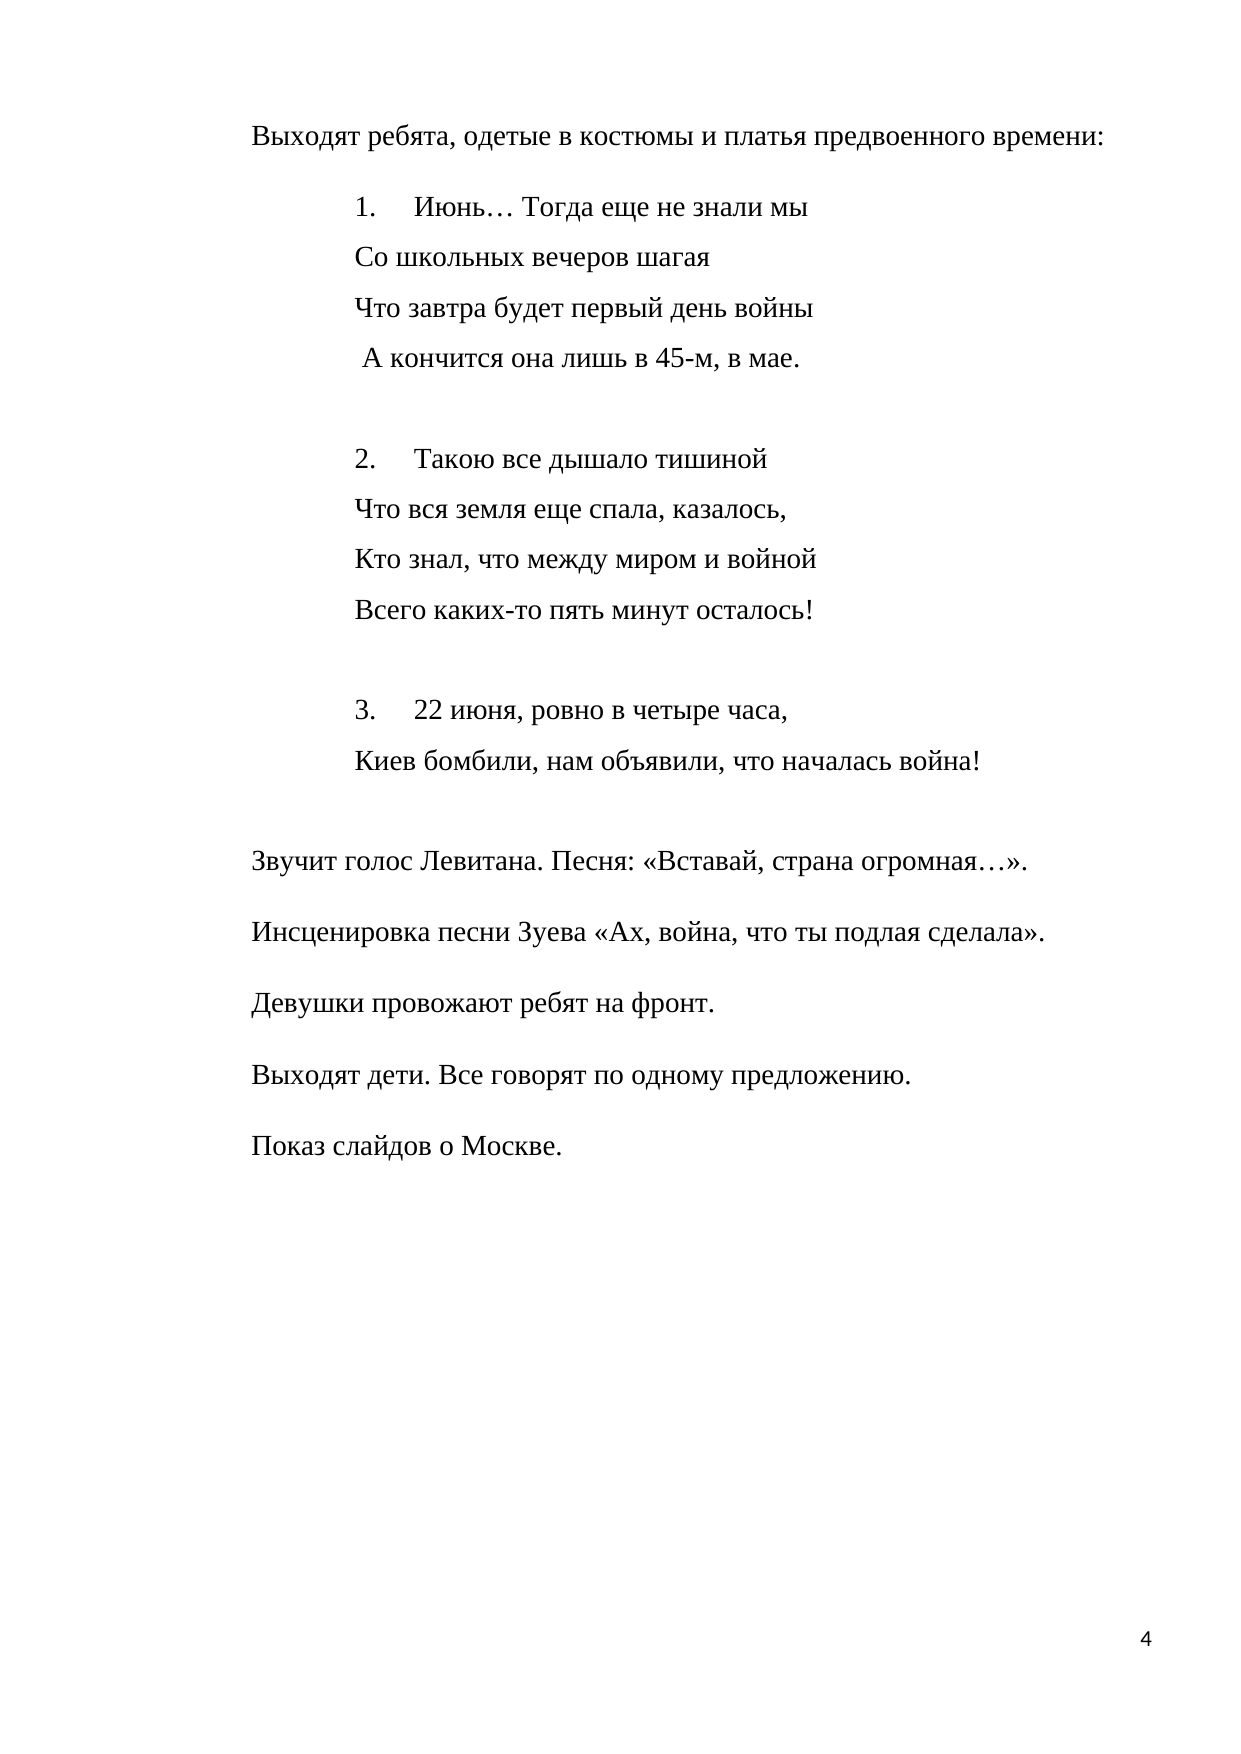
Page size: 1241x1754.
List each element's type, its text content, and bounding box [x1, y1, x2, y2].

list Что вся земля еще спала, казалось, [236, 491, 1152, 525]
list Июнь… Тогда еще не знали мы [236, 189, 1152, 223]
text Показ слайдов о Москве. [177, 1128, 1152, 1161]
text Что завтра будет первый день войны [236, 290, 1152, 323]
list Киев бомбили, нам объявили, что началась война! [236, 743, 1152, 776]
text Со школьных вечеров шагая [236, 239, 1152, 273]
list Такою все дышало тишиной [236, 441, 1152, 474]
text Девушки провожают ребят на фронт. [177, 986, 1152, 1019]
text А кончится она лишь в 45-м, в мае. [236, 340, 1152, 374]
text Выходят ребята, одетые в костюмы и платья предвоенного времени: [177, 118, 1152, 152]
text Выходят дети. Все говорят по одному предложению. [177, 1057, 1152, 1090]
list Всего каких-то пять минут осталось! [236, 592, 1152, 625]
text Инсценировка песни Зуева «Ах, война, что ты подлая сделала». [177, 914, 1152, 948]
list Кто знал, что между миром и войной [236, 541, 1152, 575]
text Звучит голос Левитана. Песня: «Вставай, страна огромная…». [177, 843, 1152, 877]
list 22 июня, ровно в четыре часа, [236, 692, 1152, 726]
